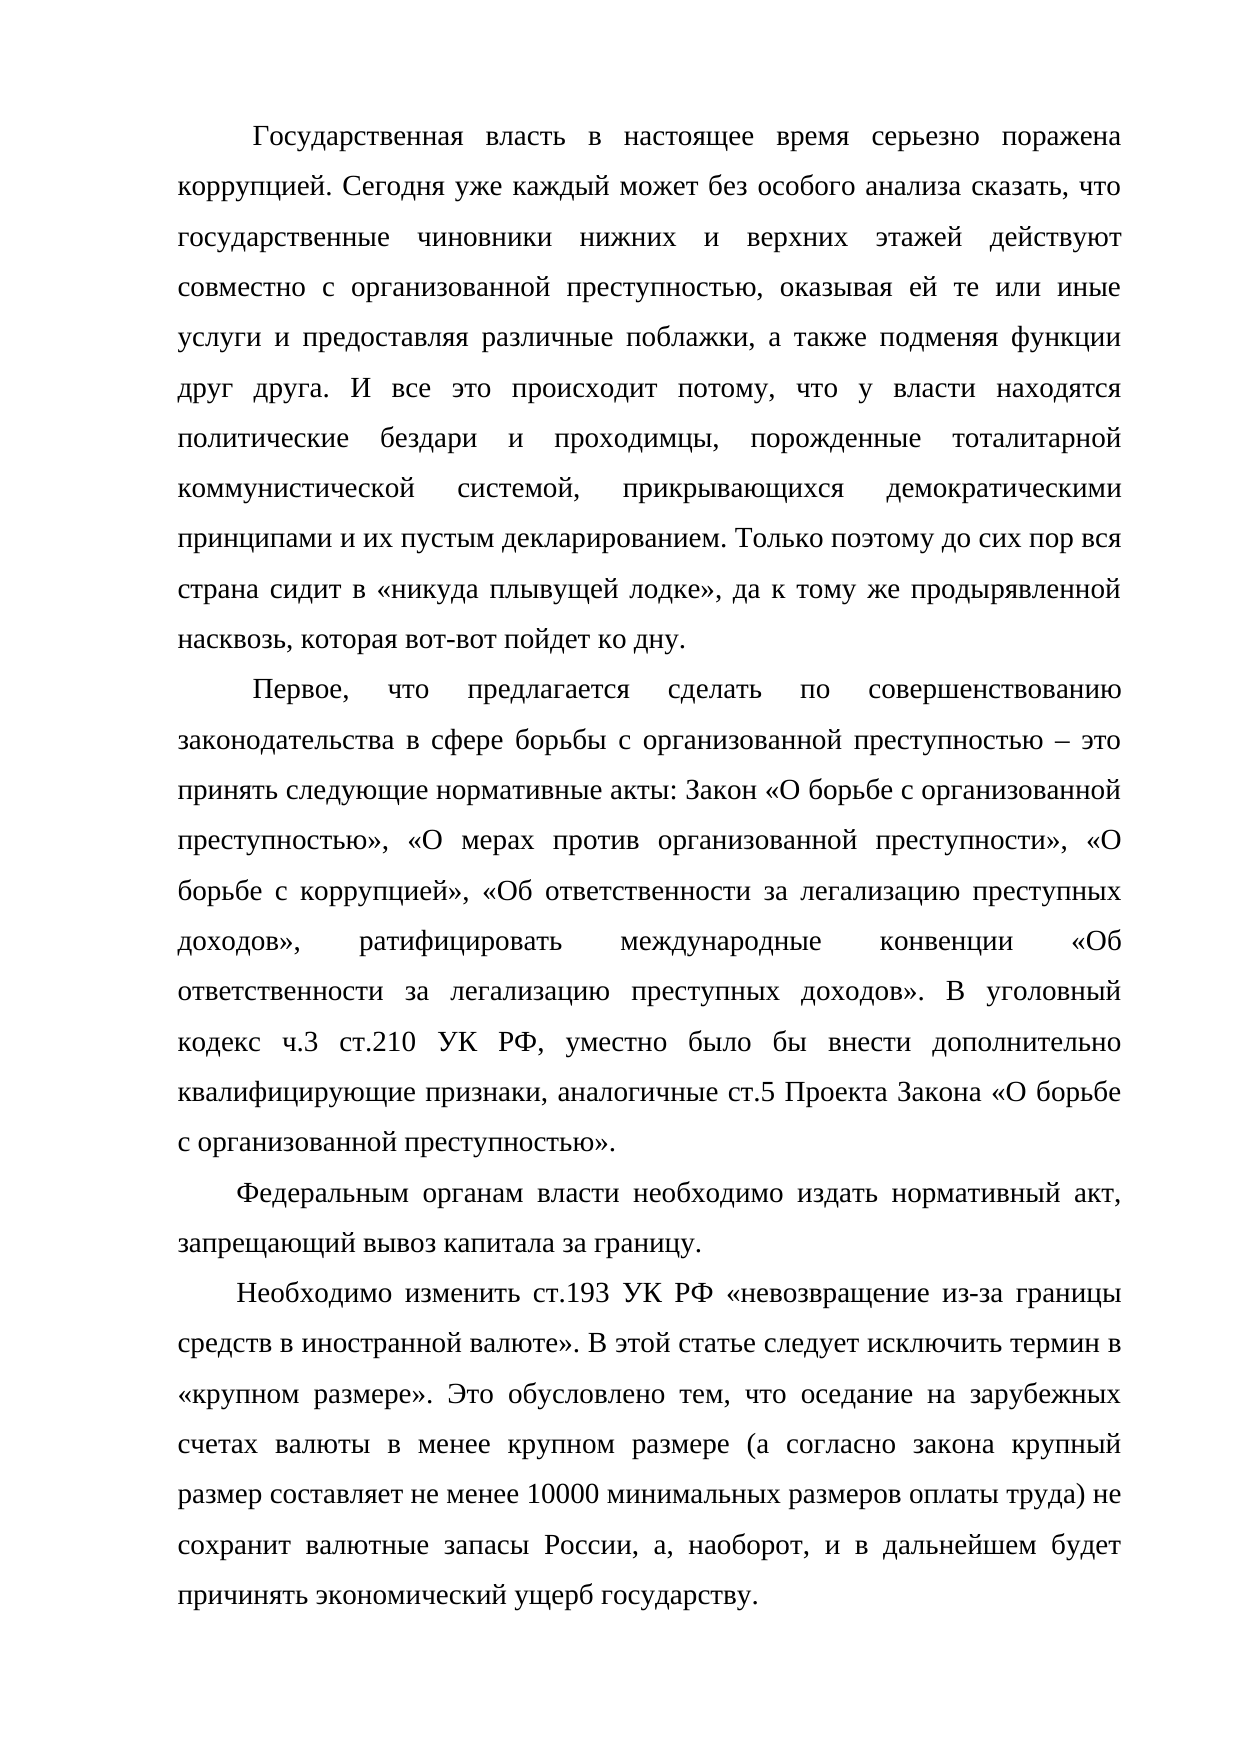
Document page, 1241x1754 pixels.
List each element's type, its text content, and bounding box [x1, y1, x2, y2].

text Федеральным органам власти необходимо издать нормативный акт, запрещающий вывоз капитала за границу. [177, 1175, 1122, 1258]
text Государственная власть в настоящее время серьезно поражена коррупцией. Сегодня уже каждый может без особого анализа сказать, что государственные чиновники нижних и верхних этажей действуют совместно с организованной преступностью, оказывая ей те или иные услуги и предоставляя различные поблажки, а также подменяя функции друг друга. И все это происходит потому, что у власти находятся политические бездари и проходимцы, порожденные тоталитарной коммунистической системой, прикрывающихся демократическими принципами и их пустым декларированием. Только поэтому до сих пор вся страна сидит в «никуда плывущей лодке», да к тому же продырявленной насквозь, которая вот-вот пойдет ко дну. [177, 118, 1122, 655]
text Необходимо изменить ст.193 УК РФ «невозвращение из-за границы средств в иностранной валюте». В этой статье следует исключить термин в «крупном размере». Это обусловлено тем, что оседание на зарубежных счетах валюты в менее крупном размере (а согласно закона крупный размер составляет не менее 10000 минимальных размеров оплаты труда) не сохранит валютные запасы России, а, наоборот, и в дальнейшем будет причинять экономический ущерб государству. [177, 1275, 1122, 1611]
text Первое, что предлагается сделать по совершенствованию законодательства в сфере борьбы с организованной преступностью – это принять следующие нормативные акты: Закон «О борьбе с организованной преступностью», «О мерах против организованной преступности», «О борьбе с коррупцией», «Об ответственности за легализацию преступных доходов», ратифицировать международные конвенции «Об ответственности за легализацию преступных доходов». В уголовный кодекс ч.3 ст.210 УК РФ, уместно было бы внести дополнительно квалифицирующие признаки, аналогичные ст.5 Проекта Закона «О борьбе с организованной преступностью». [177, 672, 1122, 1158]
